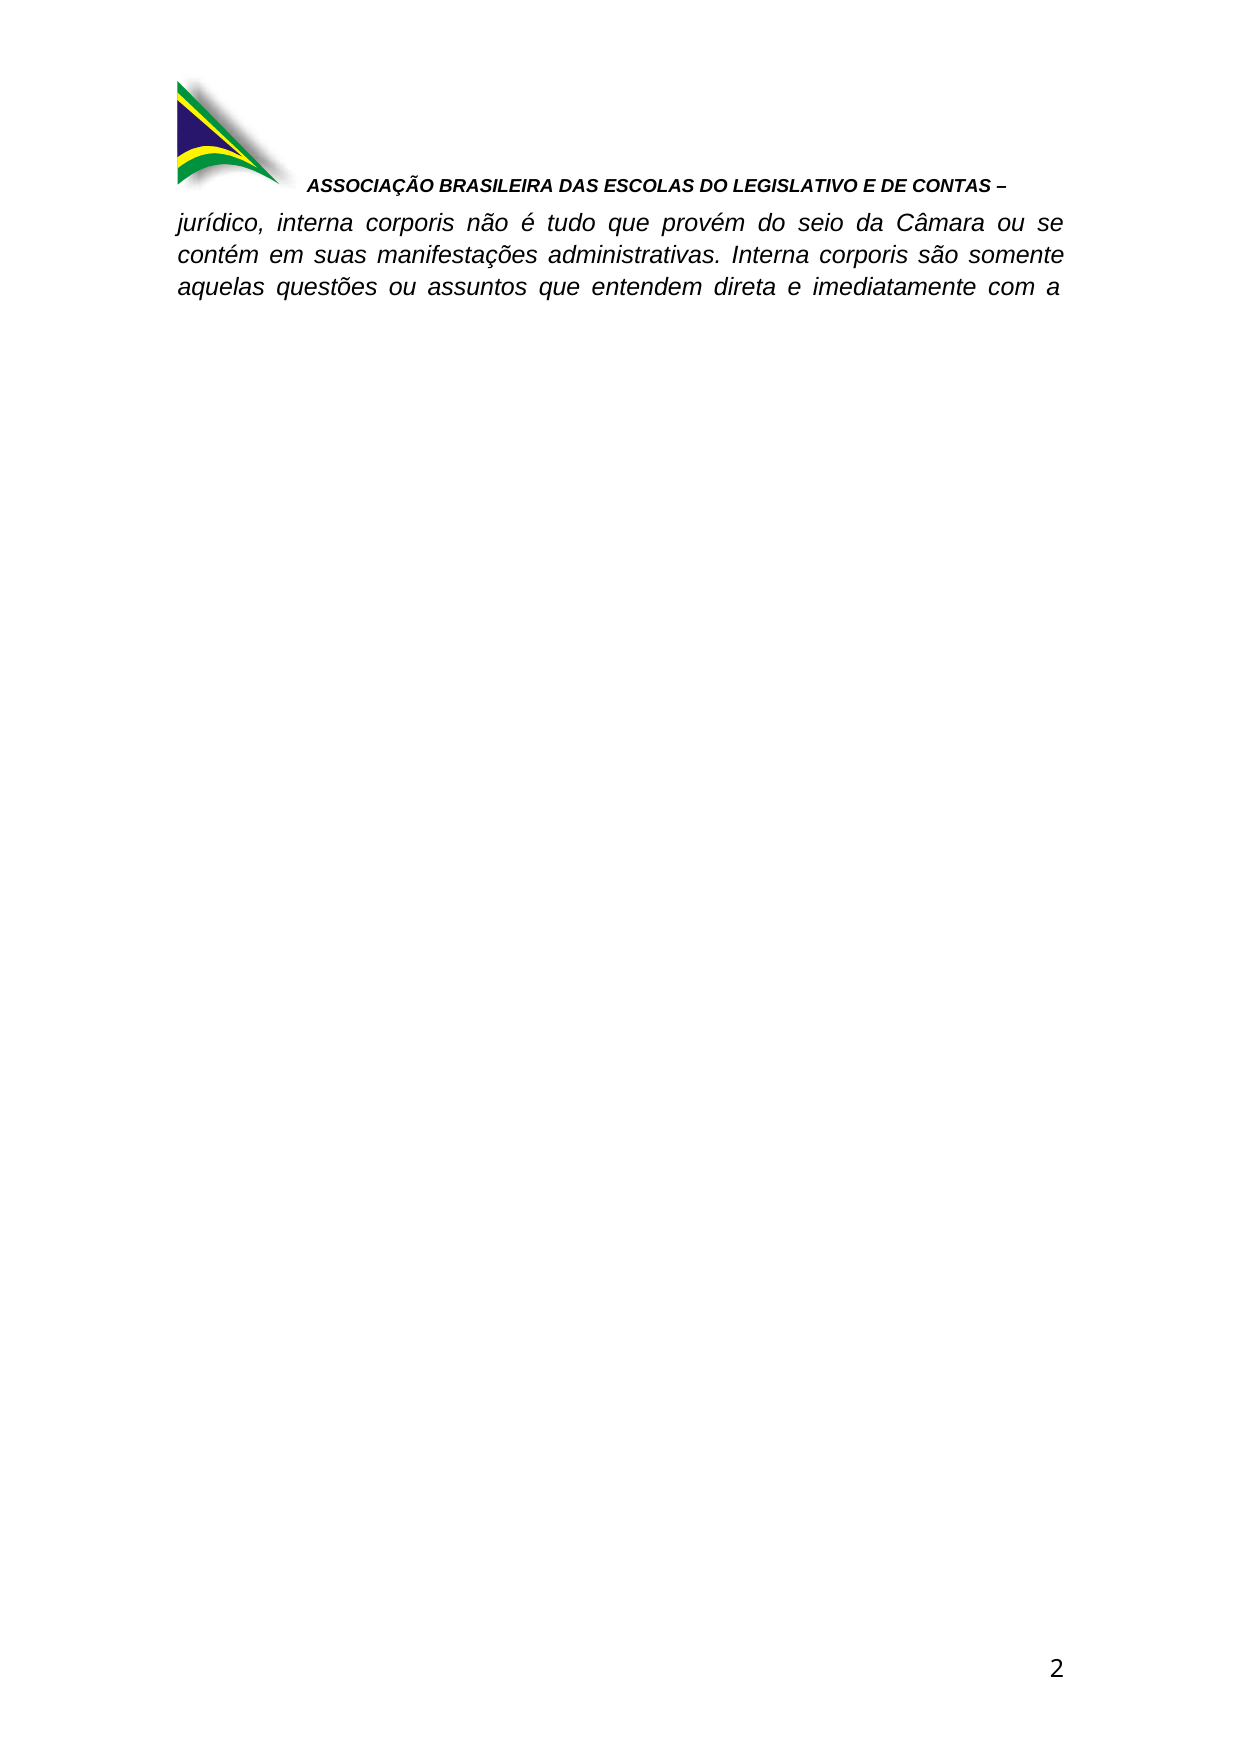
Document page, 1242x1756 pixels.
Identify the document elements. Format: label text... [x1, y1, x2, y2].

picture [183, 73, 300, 191]
